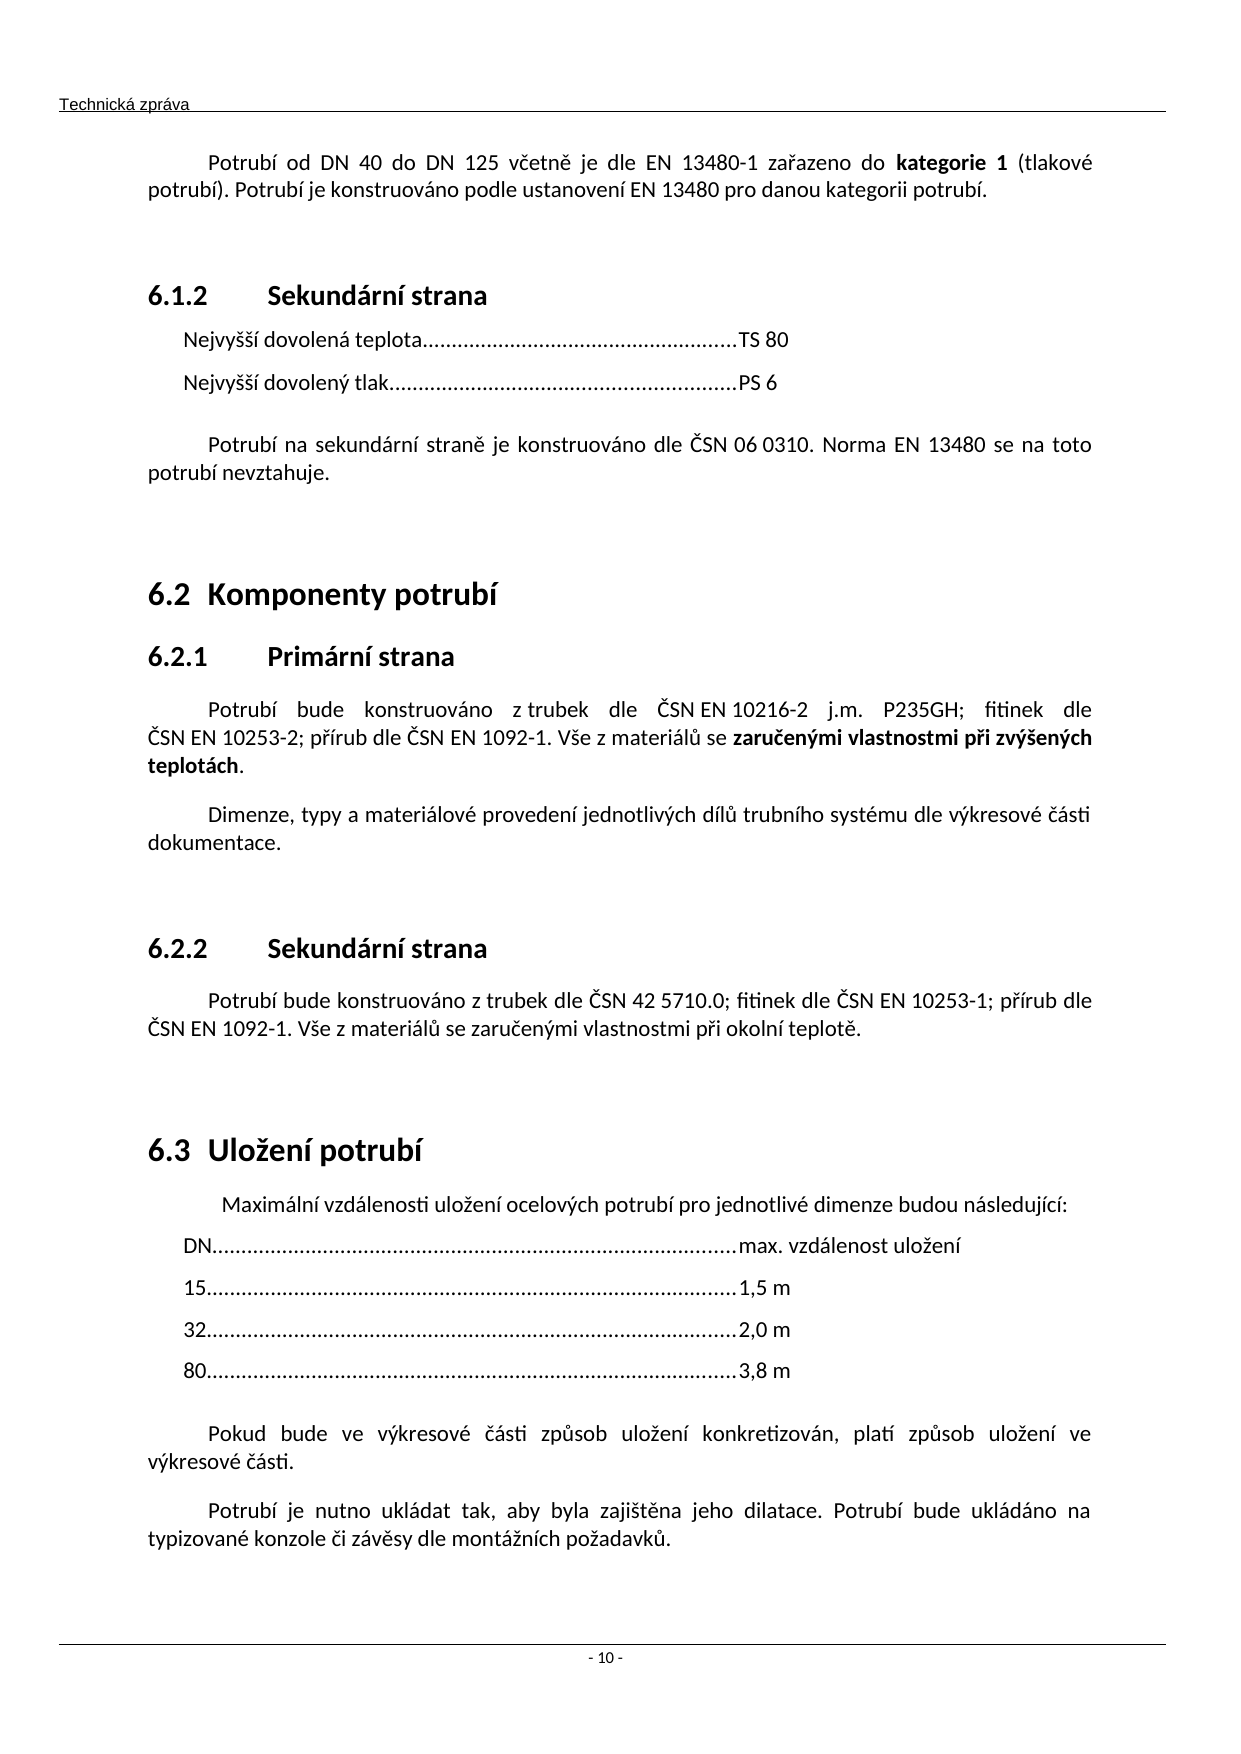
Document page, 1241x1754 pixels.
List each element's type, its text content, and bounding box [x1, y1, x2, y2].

text Potrubí bude konstruováno z trubek dle ČSN EN 10216-2 j.m. P235GH; fitinek dle ČSN EN 10253-2; přírub dle ČSN EN 1092-1. Vše z materiálů se zaručenými vlastnostmi při zvýšených teplotách. [148, 695, 1093, 779]
text 15 [148, 1273, 1093, 1301]
text Maximální vzdálenosti uložení ocelových potrubí pro jednotlivé dimenze budou následující: [148, 1190, 1093, 1218]
text Potrubí bude konstruováno z trubek dle ČSN 42 5710.0; fitinek dle ČSN EN 10253-1; přírub dle ČSN EN 1092-1. Vše z materiálů se zaručenými vlastnostmi při okolní teplotě. [148, 986, 1093, 1042]
text Nejvyšší dovolený tlak PS 6 [148, 368, 1093, 396]
text 80 3,8 m [148, 1357, 1093, 1385]
text DN max. vzdálenost uložení [148, 1231, 1093, 1259]
text Potrubí na sekundární straně je konstruováno dle ČSN 06 0310. Norma EN 13480 se na toto potrubí nevztahuje. [148, 430, 1093, 486]
text Potrubí od DN 40 do DN 125 včetně je dle EN 13480-1 zařazeno do kategorie 1 (tlakové potrubí). Potrubí je konstruováno podle ustanovení EN 13480 pro danou kategorii potrubí. [148, 148, 1093, 204]
subtitle Sekundární strana [148, 277, 1093, 313]
text 32 2,0 m [148, 1315, 1093, 1343]
text Dimenze, typy a materiálové provedení jednotlivých dílů trubního systému dle výkresové části dokumentace. [148, 800, 1093, 856]
text Potrubí je nutno ukládat tak, aby byla zajištěna jeho dilatace. Potrubí bude ukládáno na typizované konzole či závěsy dle montážních požadavků. [148, 1496, 1093, 1552]
subtitle Primární strana [148, 638, 1093, 674]
subtitle Komponenty potrubí [148, 573, 1093, 613]
subtitle Sekundární strana [148, 930, 1093, 965]
subtitle Uložení potrubí [148, 1129, 1093, 1169]
text Pokud bude ve výkresové části způsob uložení konkretizován, platí způsob uložení ve výkresové části. [148, 1419, 1093, 1476]
text Nejvyšší dovolená teplota TS 80 [148, 326, 1093, 354]
